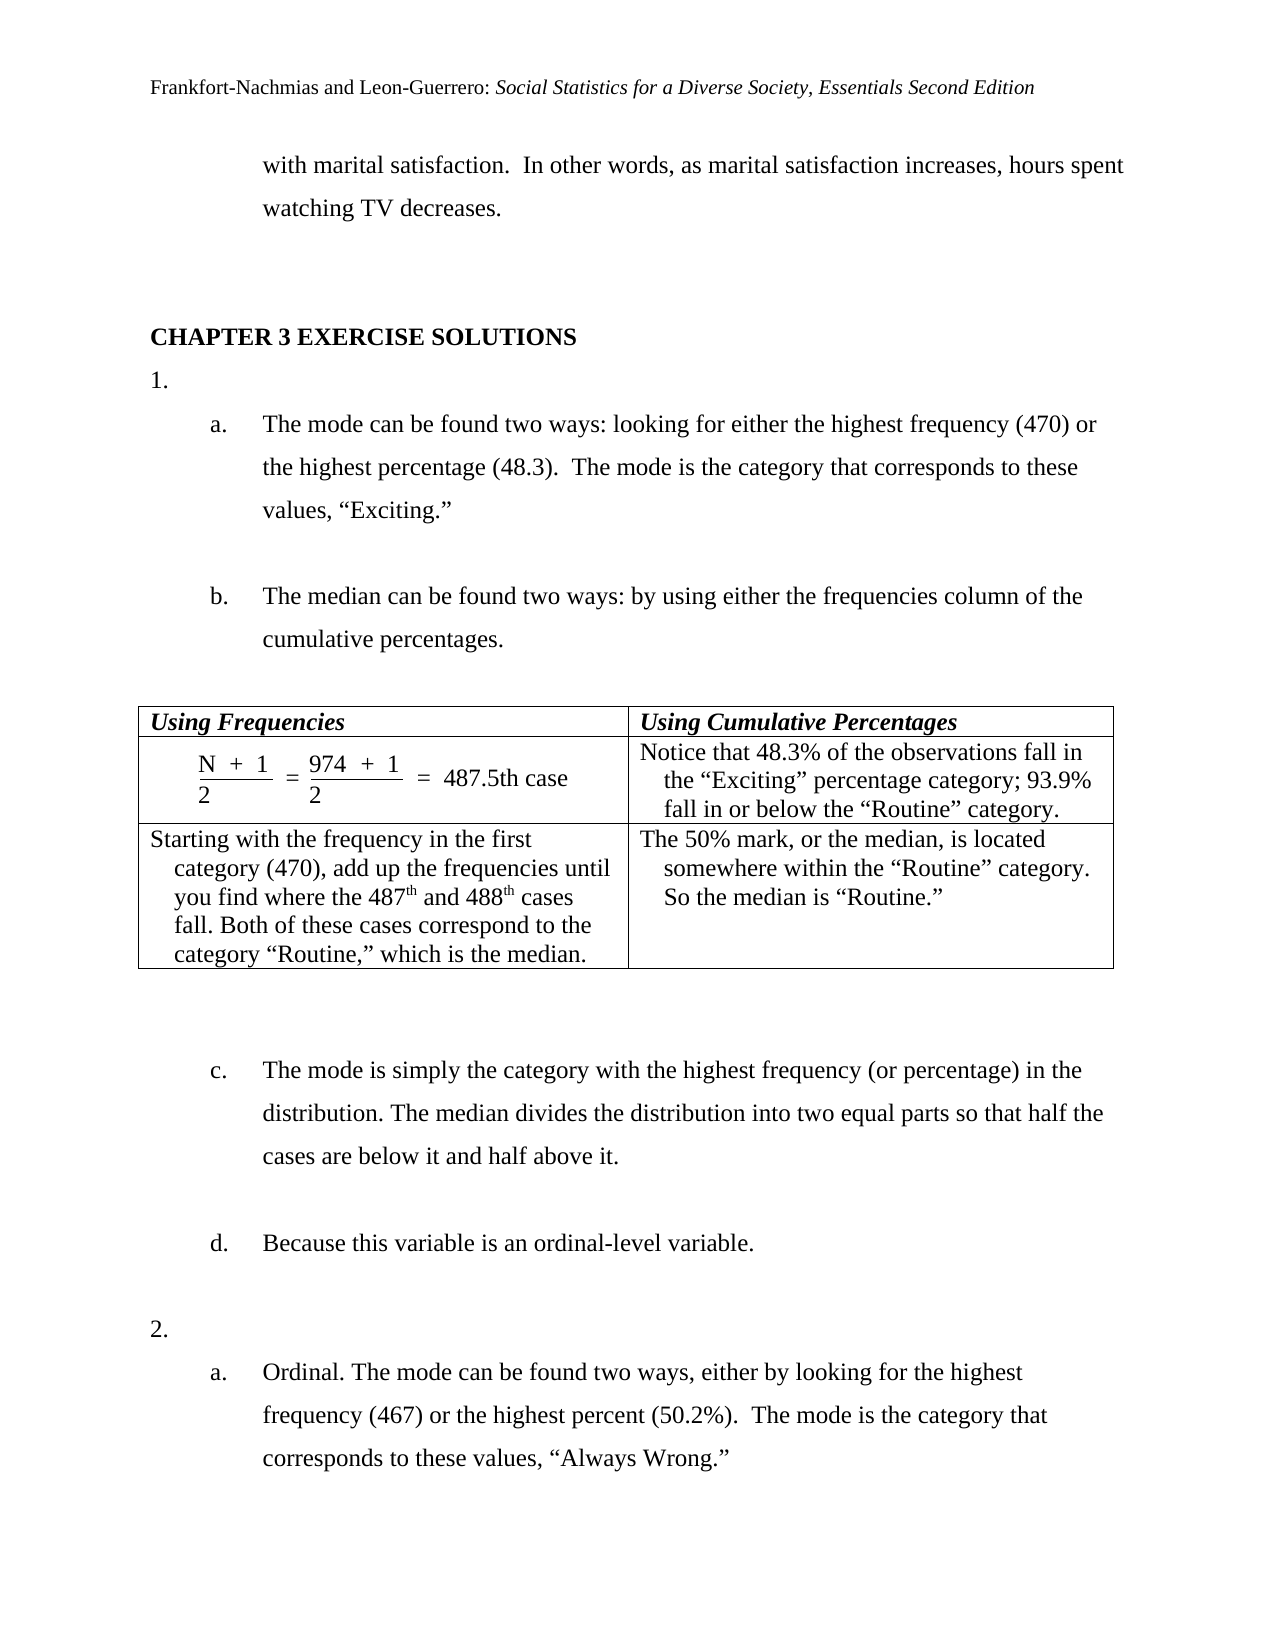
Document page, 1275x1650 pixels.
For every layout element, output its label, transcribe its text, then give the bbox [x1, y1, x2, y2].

table_header Using Frequencies [139, 707, 628, 736]
list d. Because this variable is an ordinal-level variable. [210, 1228, 1125, 1256]
table_header Using Cumulative Percentages [629, 707, 1113, 736]
text Chapter 3 Exercise SOLUTIONS [150, 322, 1125, 351]
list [206, 150, 1125, 222]
table_cell Starting with the frequency in the first category (470), add up the frequencies until you find where the 487th and 488th cases fall. Both of these cases correspond to the category “Routine,” which is the median. [139, 824, 628, 968]
list a. Ordinal. The mode can be found two ways, either by looking for the highest frequency (467) or the highest percent (50.2%). The mode is the category that corresponds to these values, “Always Wrong.” [210, 1357, 1125, 1472]
list c. The mode is simply the category with the highest frequency (or percentage) in the distribution. The median divides the distribution into two equal parts so that half the cases are below it and half above it. [210, 1055, 1125, 1170]
list 1. [150, 366, 1125, 394]
table_cell The 50% mark, or the median, is located somewhere within the “Routine” category. So the median is “Routine.” [629, 824, 1113, 968]
list a. The mode can be found two ways: looking for either the highest frequency (470) or the highest percentage (48.3). The mode is the category that corresponds to these values, “Exciting.” [210, 409, 1125, 524]
list 2. [150, 1314, 1125, 1343]
list b. The median can be found two ways: by using either the frequencies column of the cumulative percentages. [210, 581, 1125, 653]
table_cell Notice that 48.3% of the observations fall in the “Exciting” percentage category; 93.9% fall in or below the “Routine” category. [629, 737, 1113, 823]
table_cell [139, 737, 628, 823]
